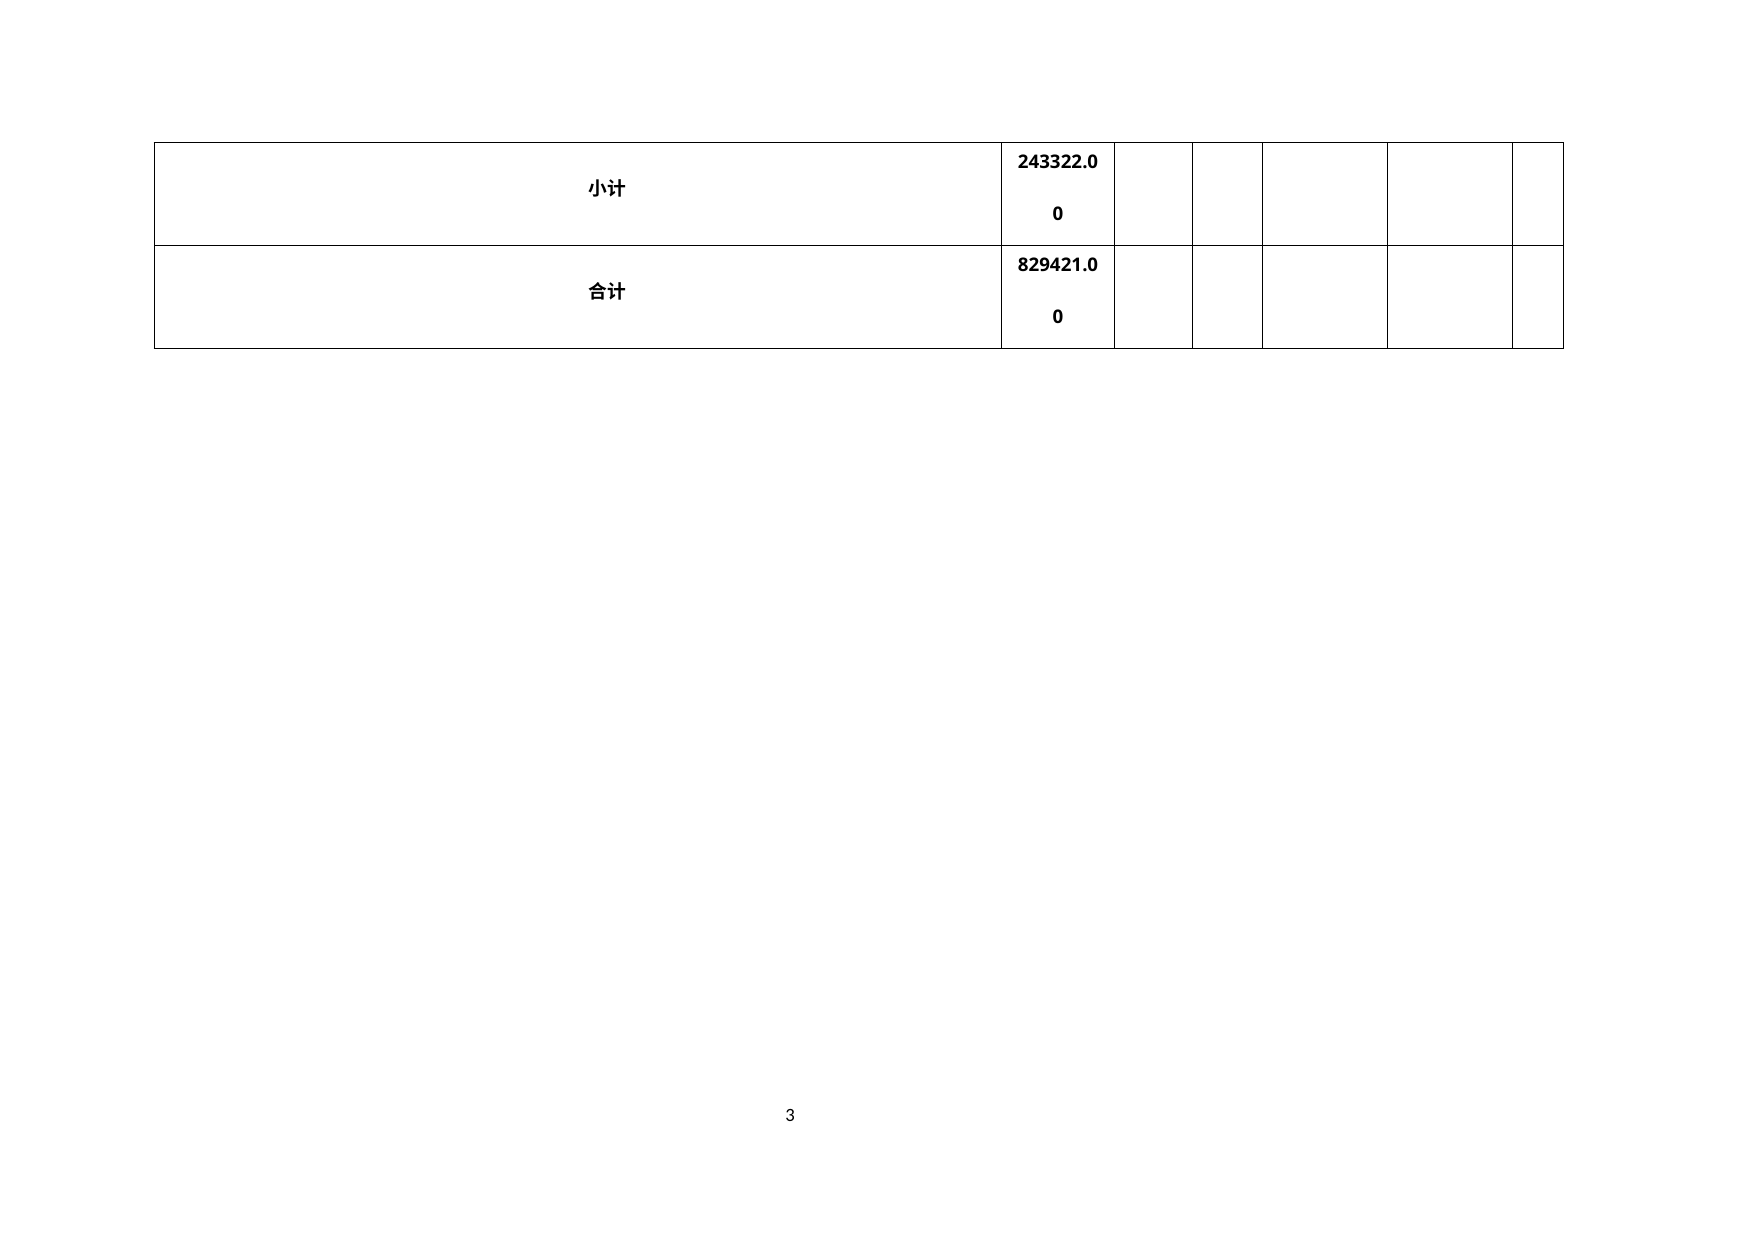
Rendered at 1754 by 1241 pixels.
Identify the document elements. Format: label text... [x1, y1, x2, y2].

table_cell [1263, 143, 1387, 245]
table_cell [1115, 143, 1192, 245]
table_cell [1263, 246, 1387, 348]
table_cell [1193, 246, 1262, 348]
table_cell [1388, 143, 1512, 245]
table_cell [1513, 246, 1563, 348]
table_cell [1193, 143, 1262, 245]
table_cell [1513, 143, 1563, 245]
table_cell [1115, 246, 1192, 348]
table_cell 243322.00 [1002, 143, 1114, 245]
table_cell 合计 [155, 246, 1001, 348]
table_cell 小计 [155, 143, 1001, 245]
table_cell [1388, 246, 1512, 348]
table_cell 829421.00 [1002, 246, 1114, 348]
